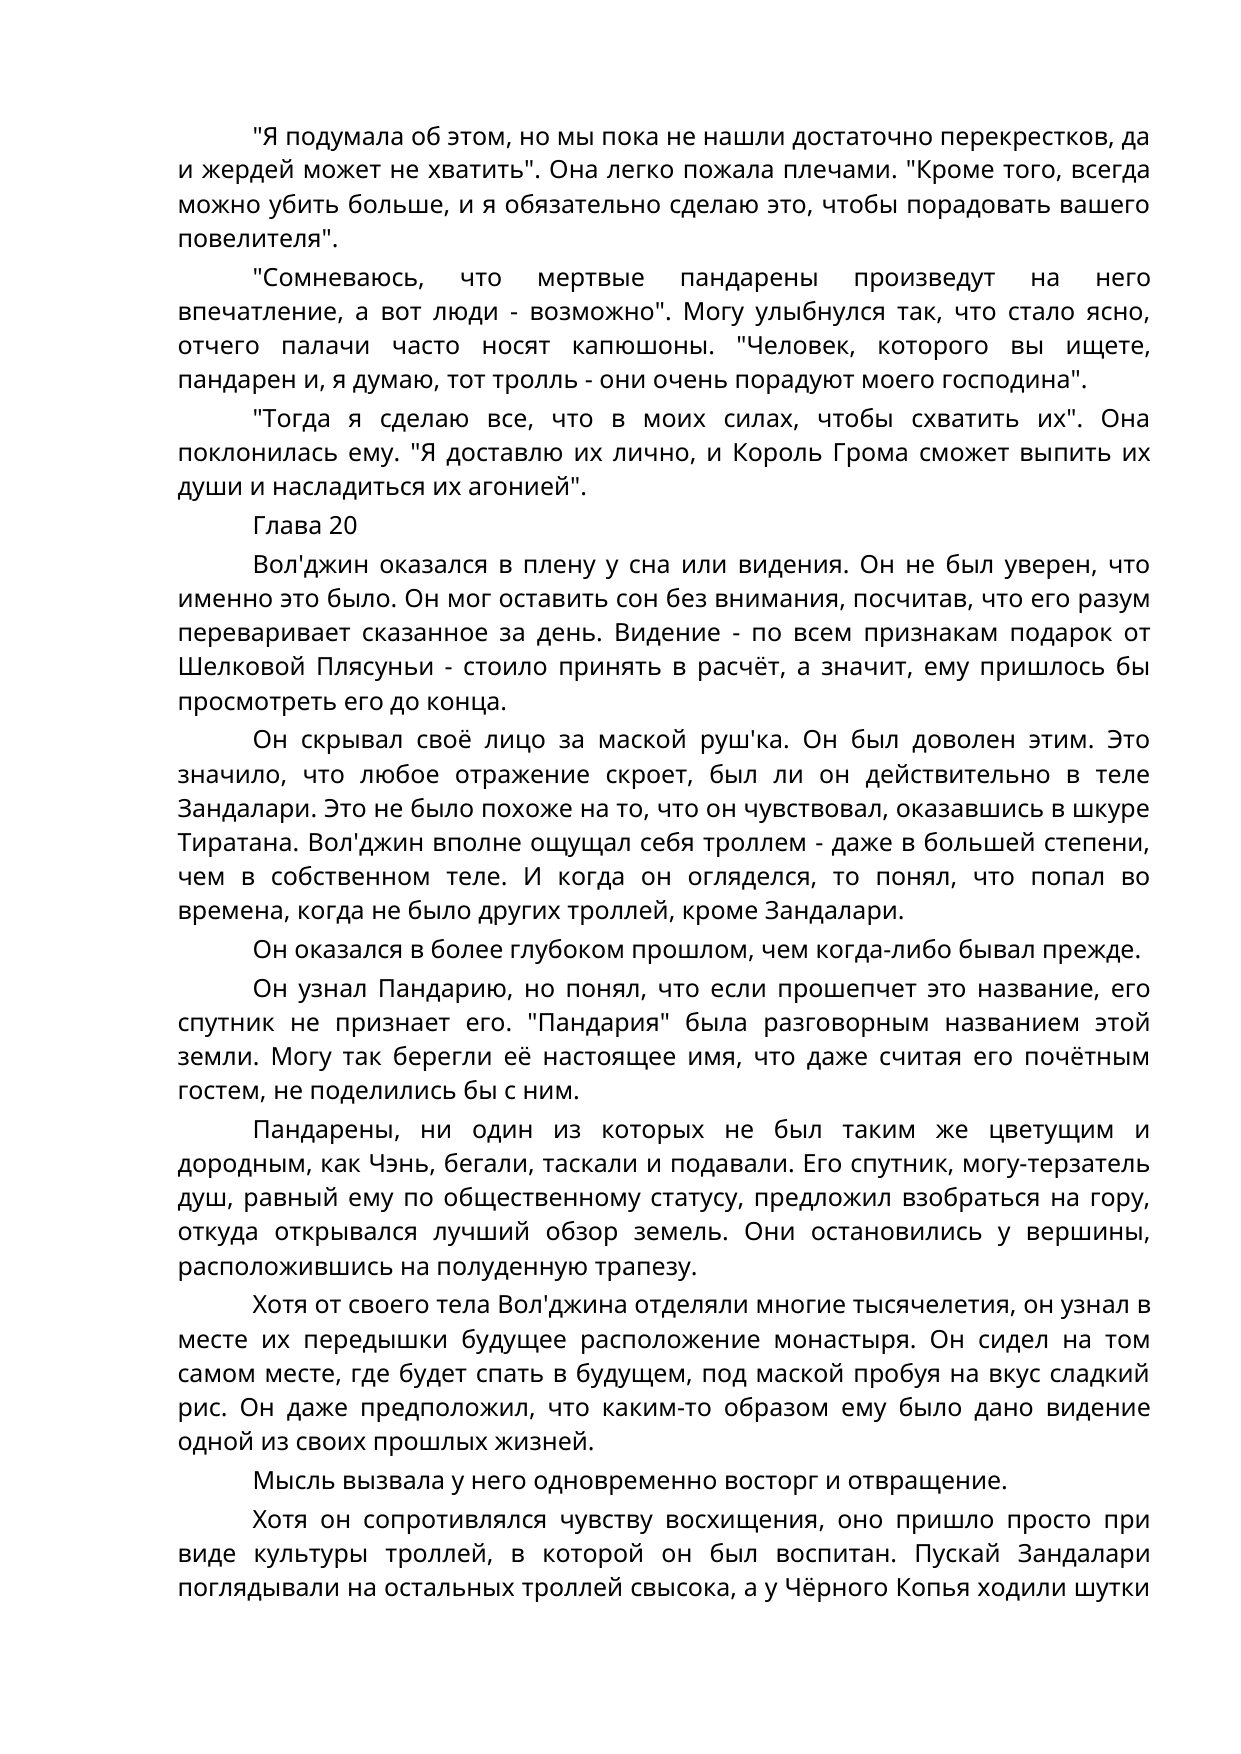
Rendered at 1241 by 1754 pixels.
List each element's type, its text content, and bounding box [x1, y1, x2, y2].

text Он узнал Пандарию, но понял, что если прошепчет это название, его спутник не признает его. "Пандария" была разговорным названием этой земли. Могу так берегли её настоящее имя, что даже считая его почётным гостем, не поделились бы с ним. [177, 971, 1152, 1107]
text Хотя от своего тела Вол'джина отделяли многие тысячелетия, он узнал в месте их передышки будущее расположение монастыря. Он сидел на том самом месте, где будет спать в будущем, под маской пробуя на вкус сладкий рис. Он даже предположил, что каким-то образом ему было дано видение одной из своих прошлых жизней. [177, 1287, 1152, 1457]
text "Тогда я сделаю все, что в моих силах, чтобы схватить их". Она поклонилась ему. "Я доставлю их лично, и Король Грома сможет выпить их души и насладиться их агонией". [177, 401, 1152, 503]
text Вол'джин оказался в плену у сна или видения. Он не был уверен, что именно это было. Он мог оставить сон без внимания, посчитав, что его разум переваривает сказанное за день. Видение - по всем признакам подарок от Шелковой Плясуньи - стоило принять в расчёт, а значит, ему пришлось бы просмотреть его до конца. [177, 547, 1152, 717]
text Пандарены, ни один из которых не был таким же цветущим и дородным, как Чэнь, бегали, таскали и подавали. Его спутник, могу-терзатель душ, равный ему по общественному статусу, предложил взобраться на гору, откуда открывался лучший обзор земель. Они остановились у вершины, расположившись на полуденную трапезу. [177, 1112, 1152, 1282]
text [177, 1502, 1152, 1604]
text Он оказался в более глубоком прошлом, чем когда-либо бывал прежде. [177, 932, 1152, 966]
text Мысль вызвала у него одновременно восторг и отвращение. [177, 1462, 1152, 1497]
text "Я подумала об этом, но мы пока не нашли достаточно перекрестков, да и жердей может не хватить". Она легко пожала плечами. "Кроме того, всегда можно убить больше, и я обязательно сделаю это, чтобы порадовать вашего повелителя". [177, 118, 1152, 254]
text Он скрывал своё лицо за маской руш'ка. Он был доволен этим. Это значило, что любое отражение скроет, был ли он действительно в теле Зандалари. Это не было похоже на то, что он чувствовал, оказавшись в шкуре Тиратана. Вол'джин вполне ощущал себя троллем - даже в большей степени, чем в собственном теле. И когда он огляделся, то понял, что попал во времена, когда не было других троллей, кроме Зандалари. [177, 722, 1152, 927]
text Глава 20 [177, 508, 1152, 542]
text "Сомневаюсь, что мертвые пандарены произведут на него впечатление, а вот люди - возможно". Могу улыбнулся так, что стало ясно, отчего палачи часто носят капюшоны. "Человек, которого вы ищете, пандарен и, я думаю, тот тролль - они очень порадуют моего господина". [177, 259, 1152, 396]
